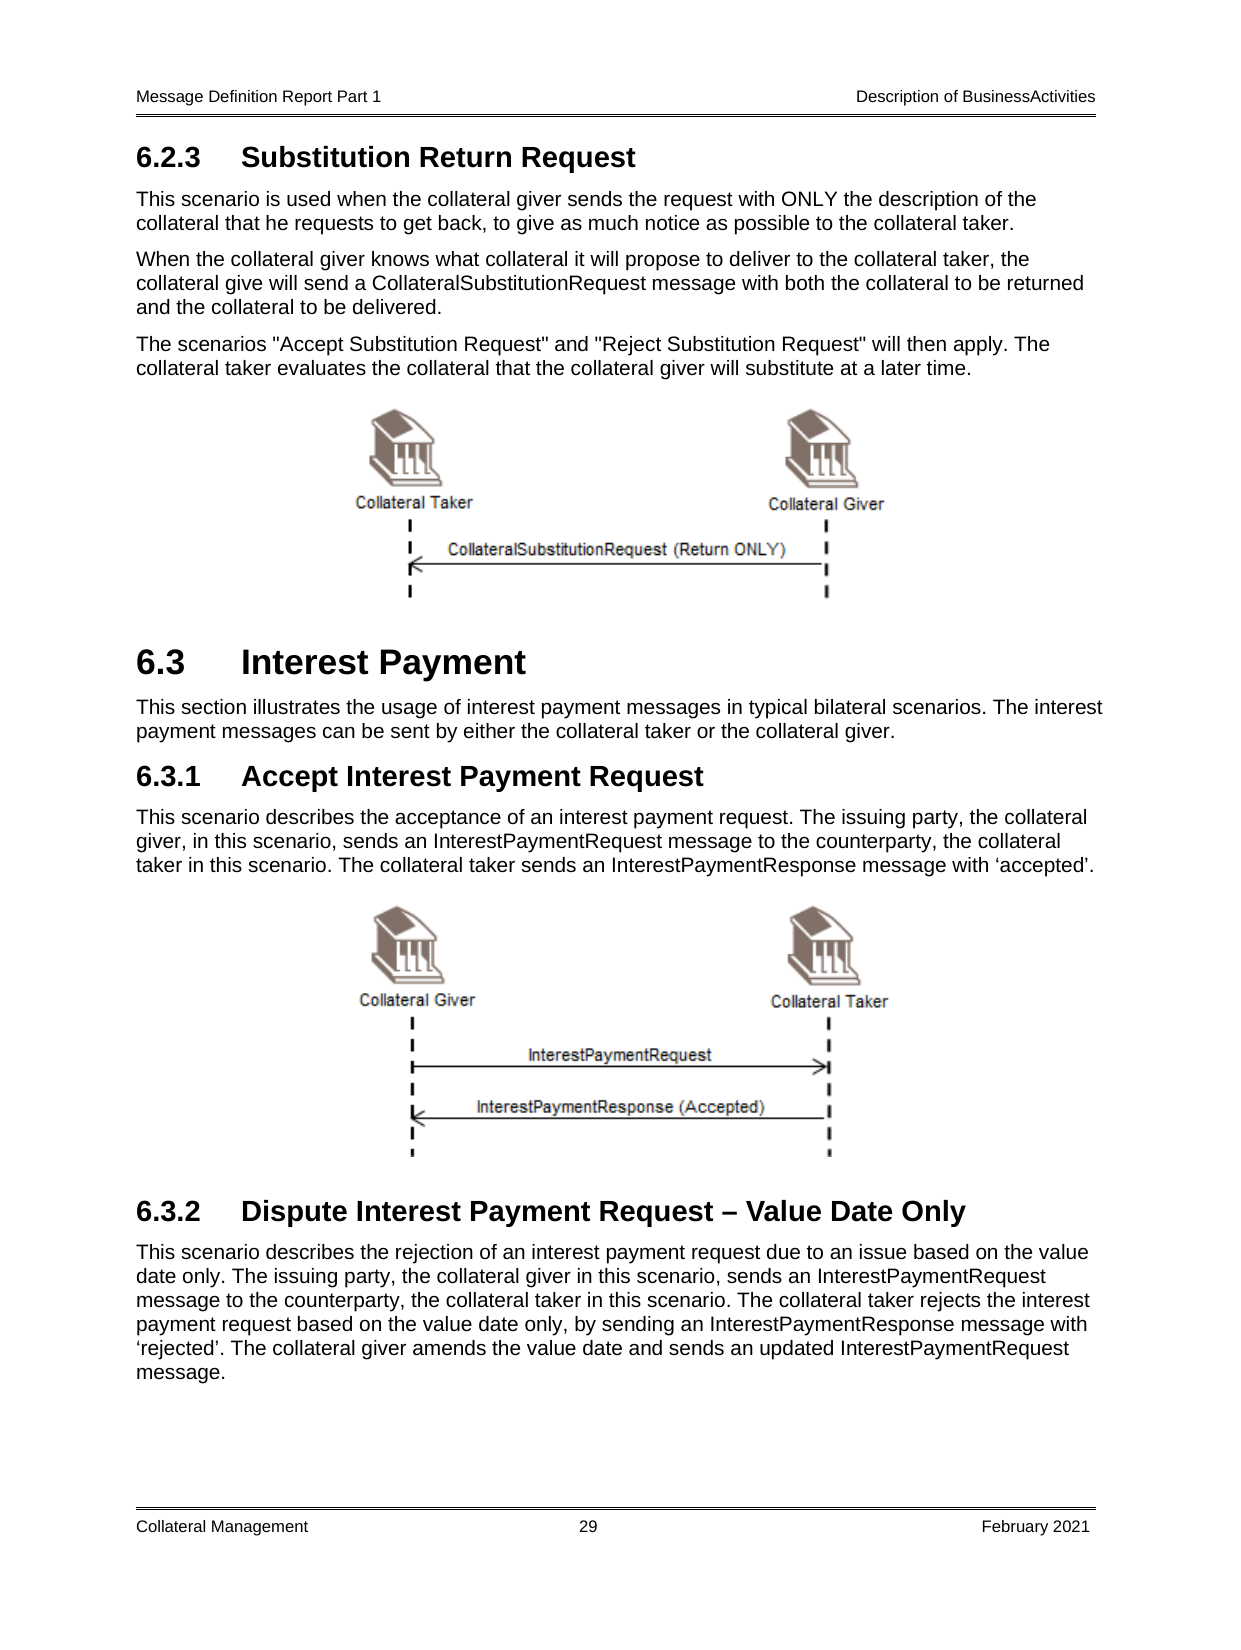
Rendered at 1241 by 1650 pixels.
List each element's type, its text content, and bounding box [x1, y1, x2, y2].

text This scenario describes the rejection of an interest payment request due to an issue based on the value date only. The issuing party, the collateral giver in this scenario, sends an InterestPaymentRequest message to the counterparty, the collateral taker in this scenario. The collateral taker rejects the interest payment request based on the value date only, by sending an InterestPaymentResponse message with ‘rejected’. The collateral giver amends the value date and sends an updated InterestPaymentRequest message. [136, 1240, 1104, 1384]
text This section illustrates the usage of interest payment messages in typical bilateral scenarios. The interest payment messages can be sent by either the collateral taker or the collateral giver. [136, 694, 1104, 742]
text This scenario describes the acceptance of an interest payment request. The issuing party, the collateral giver, in this scenario, sends an InterestPaymentRequest message to the counterparty, the collateral taker in this scenario. The collateral taker sends an InterestPaymentResponse message with ‘accepted’. [136, 805, 1104, 877]
text When the collateral giver knows what collateral it will propose to deliver to the collateral taker, the collateral give will send a CollateralSubstitutionRequest message with both the collateral to be returned and the collateral to be delivered. [136, 247, 1104, 319]
picture [351, 404, 889, 604]
subtitle Accept Interest Payment Request [136, 759, 1104, 793]
text The scenarios "Accept Substitution Request" and "Reject Substitution Request" will then apply. The collateral taker evaluates the collateral that the collateral giver will substitute at a later time. [136, 331, 1104, 379]
text This scenario is used when the collateral giver sends the request with ONLY the description of the collateral that he requests to get back, to give as much notice as possible to the collateral taker. [136, 187, 1104, 234]
subtitle Substitution Return Request [136, 141, 1104, 174]
picture [347, 902, 893, 1157]
subtitle Interest Payment [136, 641, 1104, 682]
subtitle Dispute Interest Payment Request – Value Date Only [136, 1194, 1104, 1227]
